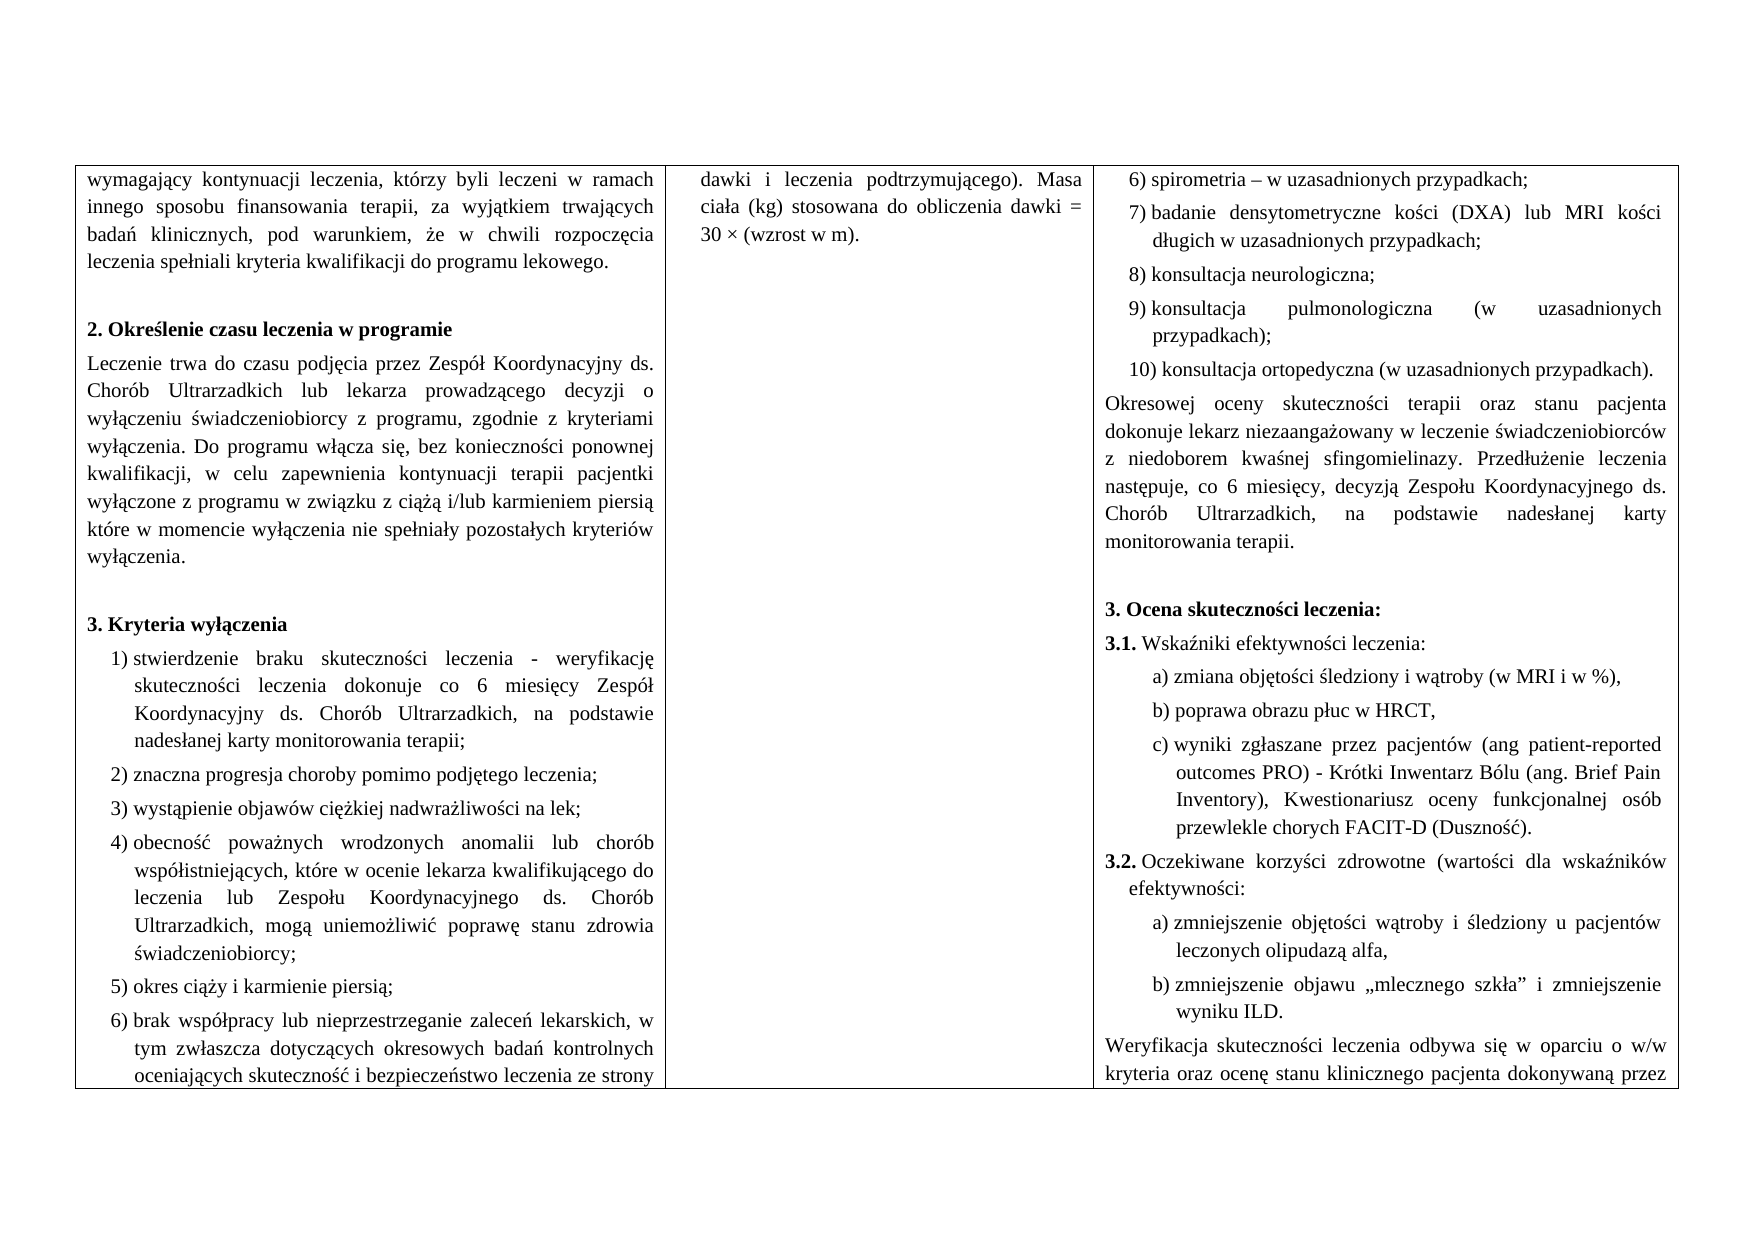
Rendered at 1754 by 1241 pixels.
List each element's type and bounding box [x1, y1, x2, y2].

table_cell [666, 166, 1093, 1087]
table_cell [1094, 166, 1678, 1087]
table_cell [76, 166, 665, 1087]
